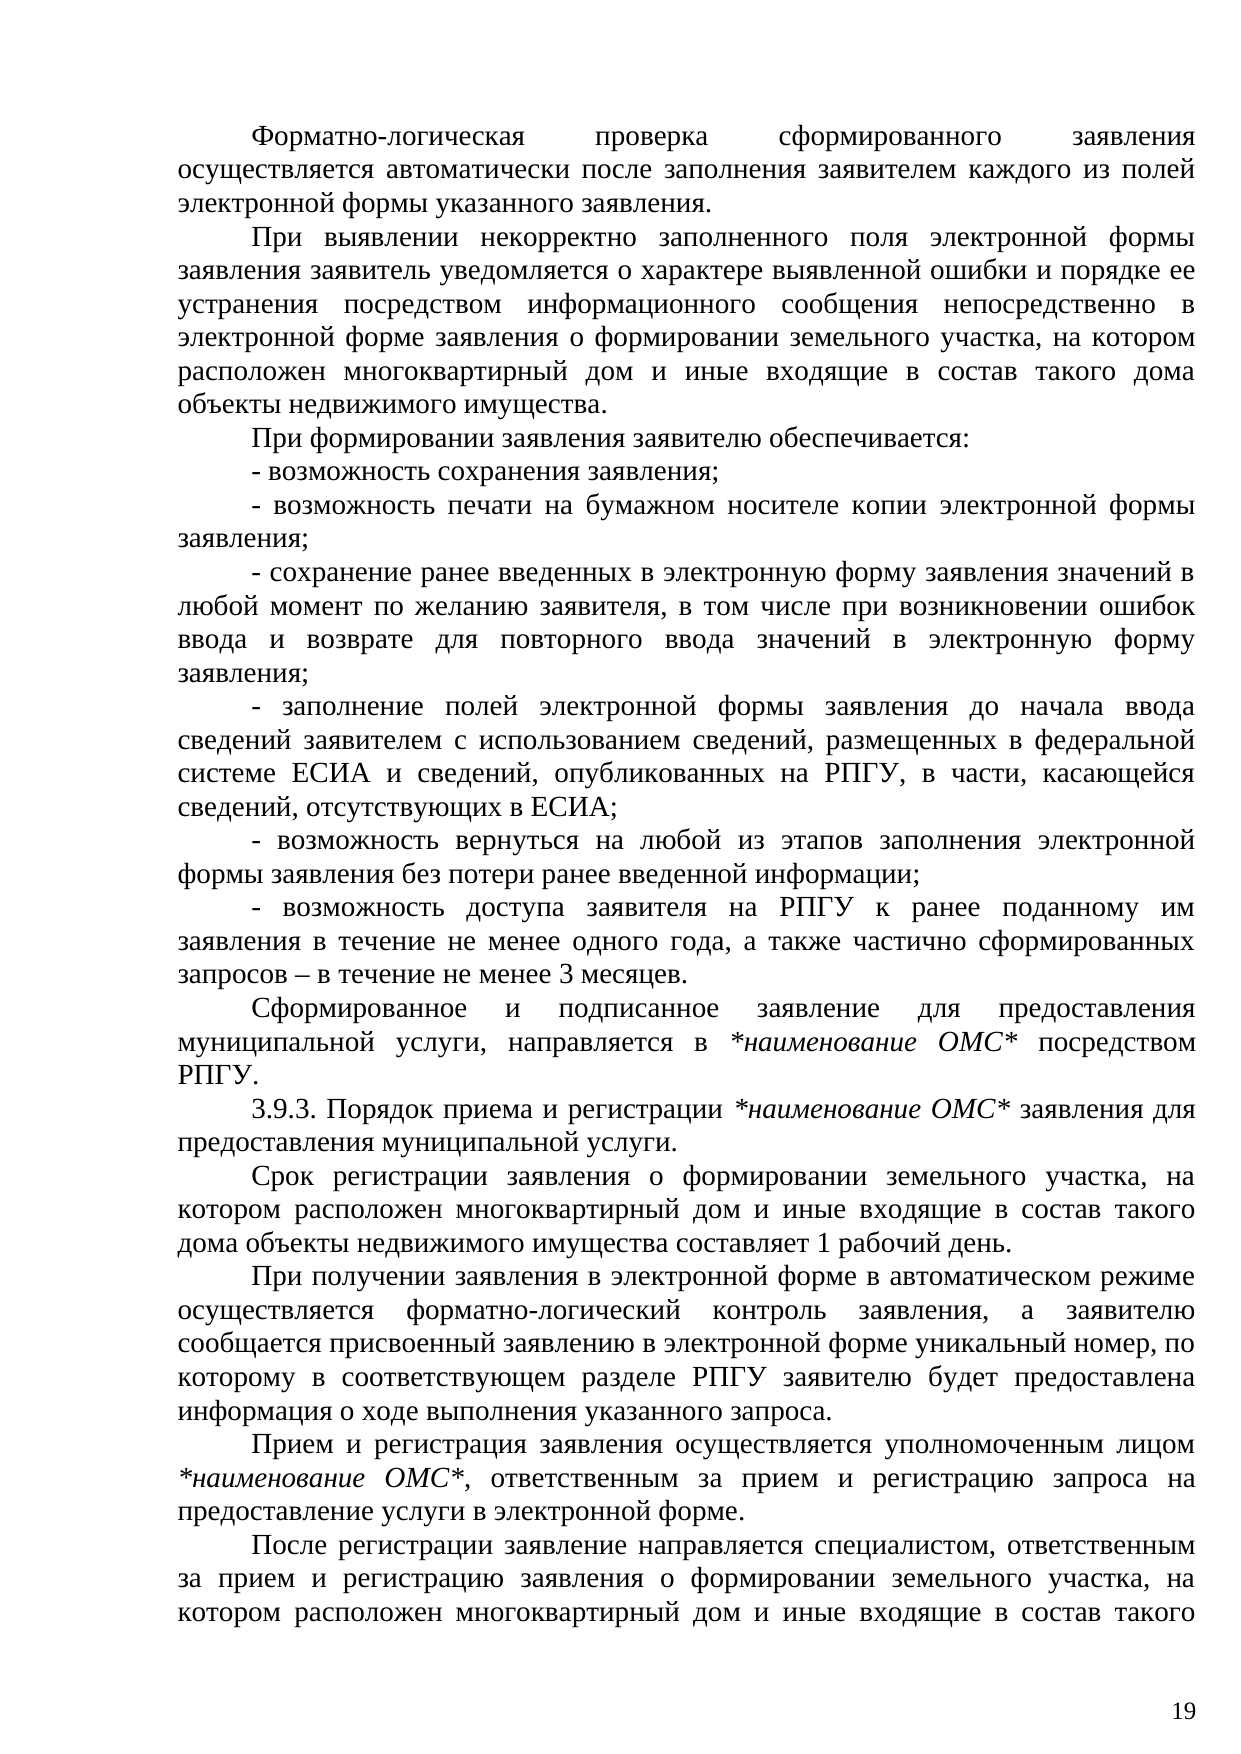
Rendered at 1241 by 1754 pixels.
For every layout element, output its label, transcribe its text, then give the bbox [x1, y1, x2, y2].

text - возможность доступа заявителя на РПГУ к ранее поданному им заявления в течение не менее одного года, а также частично сформированных запросов – в течение не менее 3 месяцев. [177, 889, 1196, 990]
text Сформированное и подписанное заявление для предоставления муниципальной услуги, направляется в *наименование ОМС* посредством РПГУ. [177, 990, 1196, 1091]
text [177, 1527, 1196, 1627]
text - заполнение полей электронной формы заявления до начала ввода сведений заявителем с использованием сведений, размещенных в федеральной системе ЕСИА и сведений, опубликованных на РПГУ, в части, касающейся сведений, отсутствующих в ЕСИА; [177, 688, 1196, 822]
text При выявлении некорректно заполненного поля электронной формы заявления заявитель уведомляется о характере выявленной ошибки и порядке ее устранения посредством информационного сообщения непосредственно в электронной форме заявления о формировании земельного участка, на котором расположен многоквартирный дом и иные входящие в состав такого дома объекты недвижимого имущества. [177, 219, 1196, 420]
text Форматно-логическая проверка сформированного заявления осуществляется автоматически после заполнения заявителем каждого из полей электронной формы указанного заявления. [177, 118, 1196, 219]
text Прием и регистрация заявления осуществляется уполномоченным лицом *наименование ОМС*, ответственным за прием и регистрацию запроса на предоставление услуги в электронной форме. [177, 1426, 1196, 1527]
text - возможность вернуться на любой из этапов заполнения электронной формы заявления без потери ранее введенной информации; [177, 822, 1196, 889]
text При формировании заявления заявителю обеспечивается: [177, 420, 1196, 453]
text - возможность печати на бумажном носителе копии электронной формы заявления; [177, 487, 1196, 554]
text Срок регистрации заявления о формировании земельного участка, на котором расположен многоквартирный дом и иные входящие в состав такого дома объекты недвижимого имущества составляет 1 рабочий день. [177, 1158, 1196, 1258]
text - сохранение ранее введенных в электронную форму заявления значений в любой момент по желанию заявителя, в том числе при возникновении ошибок ввода и возврате для повторного ввода значений в электронную форму заявления; [177, 554, 1196, 688]
text При получении заявления в электронной форме в автоматическом режиме осуществляется форматно-логический контроль заявления, а заявителю сообщается присвоенный заявлению в электронной форме уникальный номер, по которому в соответствующем разделе РПГУ заявителю будет предоставлена информация о ходе выполнения указанного запроса. [177, 1258, 1196, 1426]
text - возможность сохранения заявления; [177, 453, 1196, 487]
text 3.9.3. Порядок приема и регистрации *наименование ОМС* заявления для предоставления муниципальной услуги. [177, 1091, 1196, 1158]
